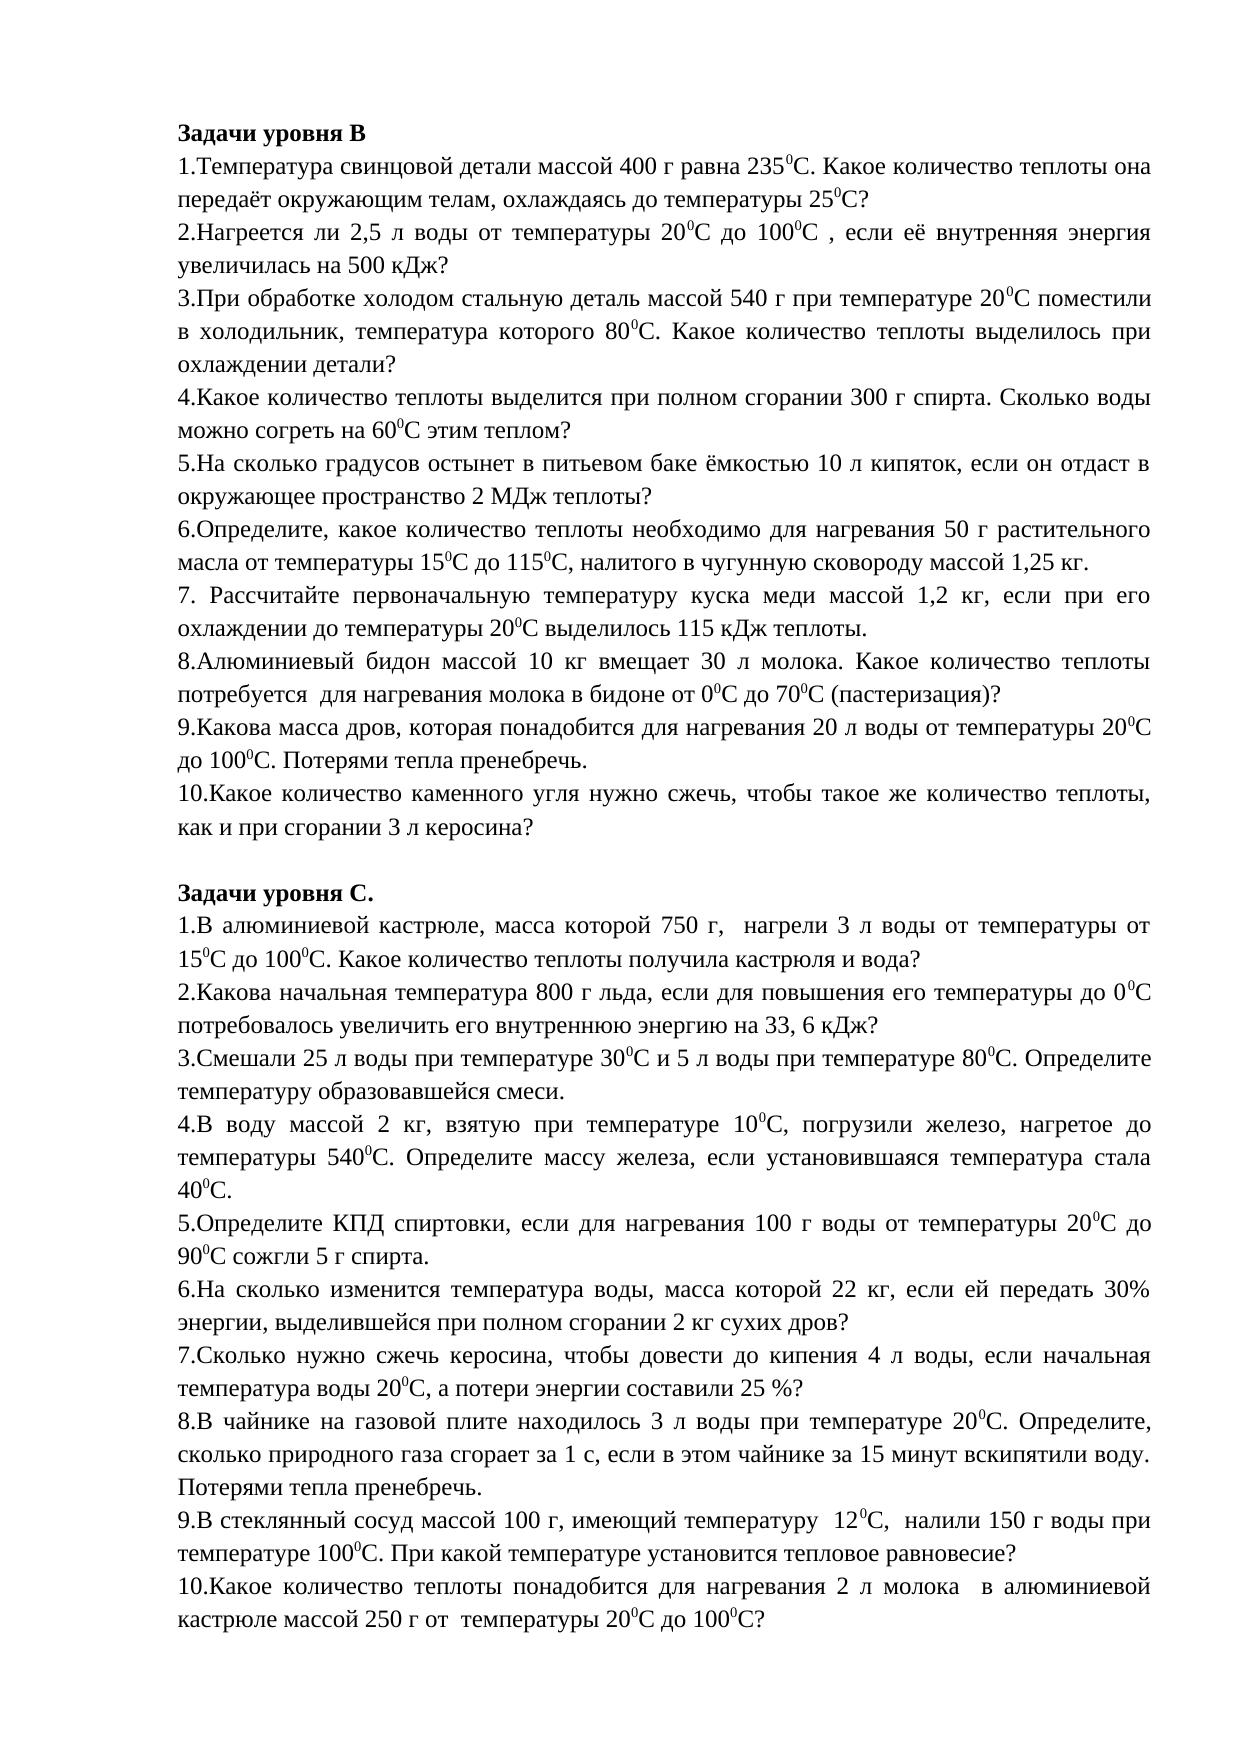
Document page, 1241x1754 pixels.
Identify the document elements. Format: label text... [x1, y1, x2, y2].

text 5.На сколько градусов остынет в питьевом баке ёмкостью 10 л кипяток, если он отдаст в окружающее пространство 2 МДж теплоты? [177, 448, 1152, 510]
text 6.Определите, какое количество теплоты необходимо для нагревания 50 г растительного масла от температуры 150С до 1150С, налитого в чугунную сковороду массой 1,25 кг. [177, 514, 1152, 576]
text 4.В воду массой 2 кг, взятую при температуре 100С, погрузили железо, нагретое до температуры 5400С. Определите массу железа, если установившаяся температура стала 400С. [177, 1109, 1152, 1203]
text 2.Какова начальная температура 800 г льда, если для повышения его температуры до 00С потребовалось увеличить его внутреннюю энергию на 33, 6 кДж? [177, 977, 1152, 1038]
text 7.Сколько нужно сжечь керосина, чтобы довести до кипения 4 л воды, если начальная температура воды 200С, а потери энергии составили 25 %? [177, 1340, 1152, 1402]
text 10.Какое количество каменного угля нужно сжечь, чтобы такое же количество теплоты, как и при сгорании 3 л керосина? [177, 778, 1152, 840]
text 8.В чайнике на газовой плите находилось 3 л воды при температуре 200С. Определите, сколько природного газа сгорает за 1 с, если в этом чайнике за 15 минут вскипятили воду. Потерями тепла пренебречь. [177, 1406, 1152, 1501]
text 4.Какое количество теплоты выделится при полном сгорании 300 г спирта. Сколько воды можно согреть на 600С этим теплом? [177, 382, 1152, 444]
text 8.Алюминиевый бидон массой 10 кг вмещает 30 л молока. Какое количество теплоты потребуется для нагревания молока в бидоне от 00С до 700С (пастеризация)? [177, 646, 1152, 708]
text 7. Рассчитайте первоначальную температуру куска меди массой 1,2 кг, если при его охлаждении до температуры 200С выделилось 115 кДж теплоты. [177, 580, 1152, 642]
text 6.На сколько изменится температура воды, масса которой 22 кг, если ей передать 30% энергии, выделившейся при полном сгорании 2 кг сухих дров? [177, 1274, 1152, 1336]
text 3.При обработке холодом стальную деталь массой 540 г при температуре 200С поместили в холодильник, температура которого 800С. Какое количество теплоты выделилось при охлаждении детали? [177, 283, 1152, 378]
text 9.В стеклянный сосуд массой 100 г, имеющий температуру 120С, налили 150 г воды при температуре 1000С. При какой температуре установится тепловое равновесие? [177, 1505, 1152, 1567]
text 10.Какое количество теплоты понадобится для нагревания 2 л молока в алюминиевой кастрюле массой 250 г от температуры 200С до 1000С? [177, 1571, 1152, 1633]
text Задачи уровня С. [177, 878, 1152, 906]
text 2.Нагреется ли 2,5 л воды от температуры 200С до 1000С , если её внутренняя энергия увеличилась на 500 кДж? [177, 217, 1152, 279]
text 3.Смешали 25 л воды при температуре 300С и 5 л воды при температуре 800С. Определите температуру образовавшейся смеси. [177, 1043, 1152, 1104]
text 9.Какова масса дров, которая понадобится для нагревания 20 л воды от температуры 200С до 1000С. Потерями тепла пренебречь. [177, 712, 1152, 774]
text 1.В алюминиевой кастрюле, масса которой 750 г, нагрели 3 л воды от температуры от 150С до 1000С. Какое количество теплоты получила кастрюля и вода? [177, 911, 1152, 972]
text 1.Температура свинцовой детали массой 400 г равна 2350С. Какое количество теплоты она передаёт окружающим телам, охлаждаясь до температуры 250С? [177, 151, 1152, 213]
text 5.Определите КПД спиртовки, если для нагревания 100 г воды от температуры 200С до 900С сожгли 5 г спирта. [177, 1208, 1152, 1269]
text Задачи уровня В [177, 118, 1152, 147]
